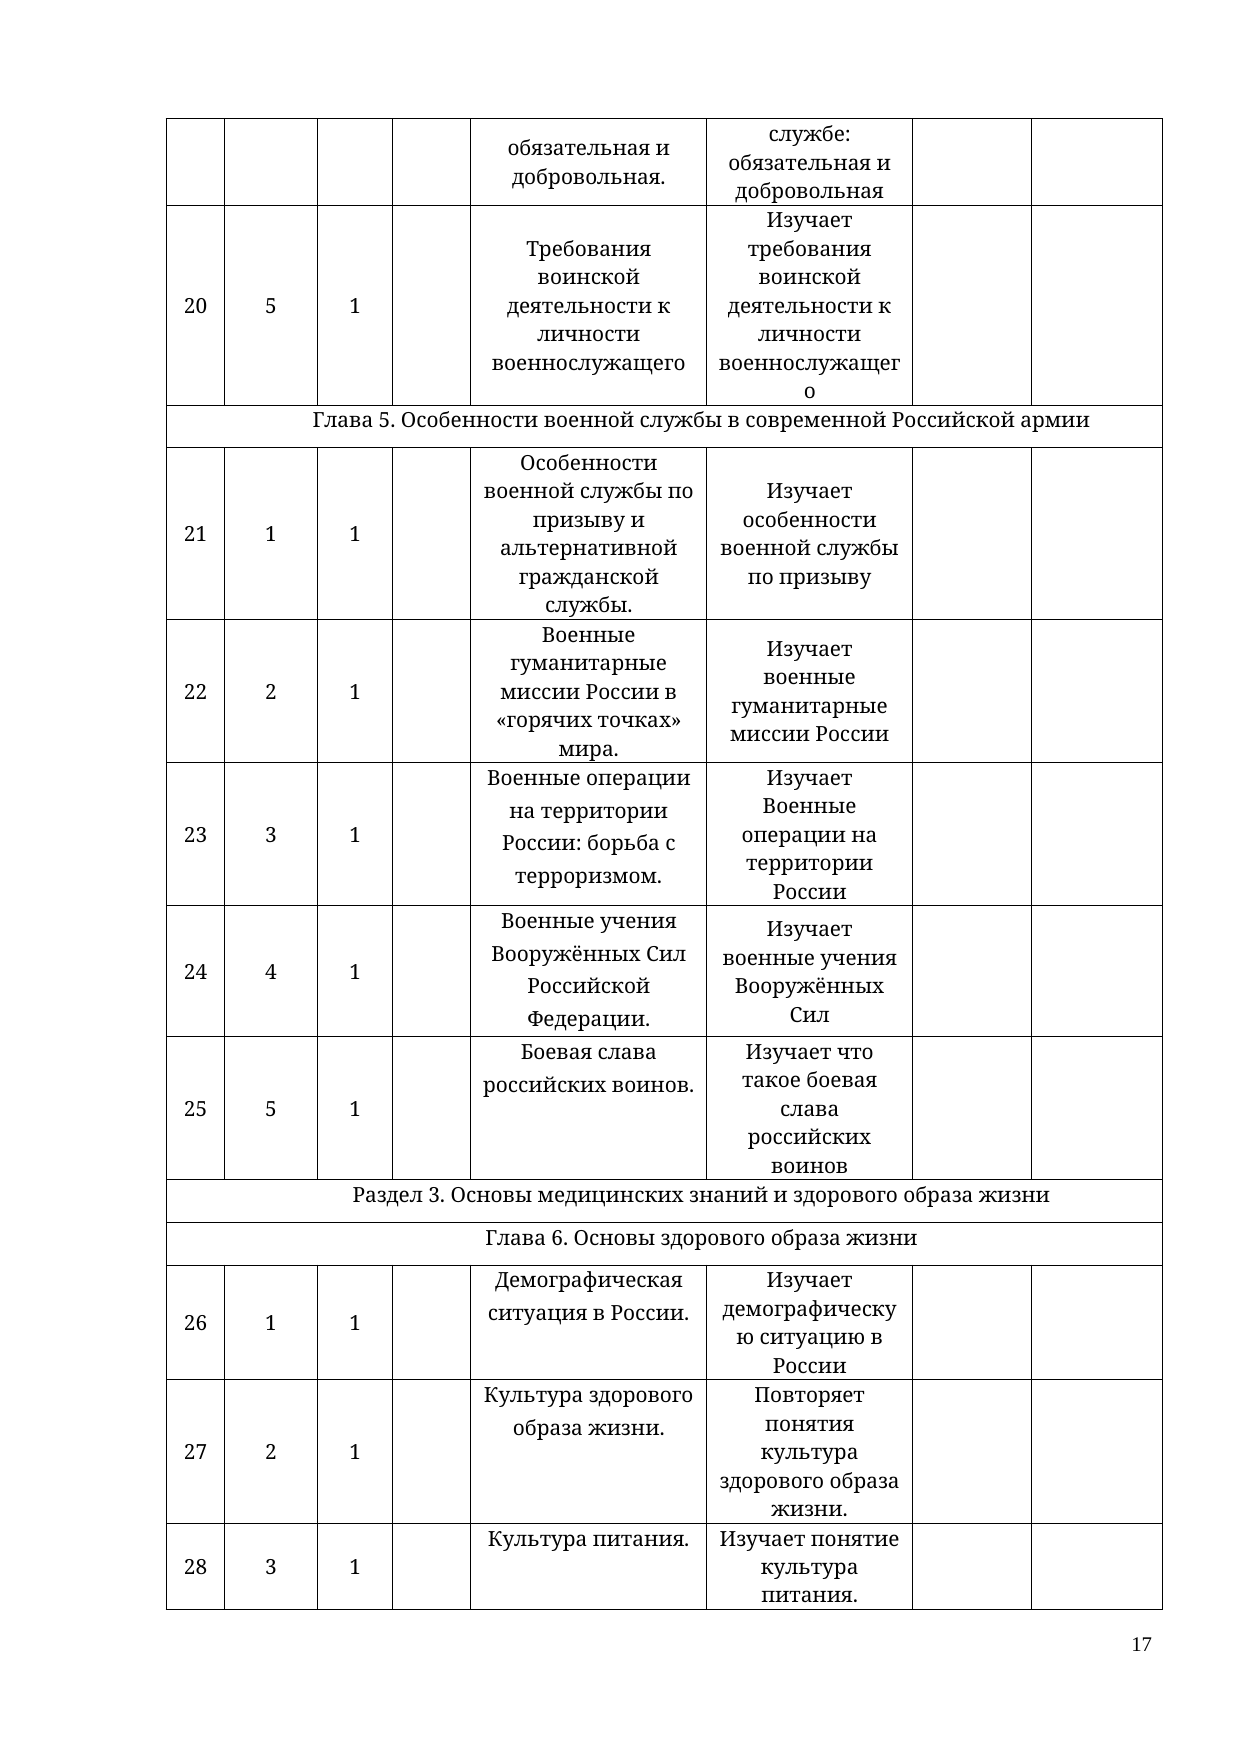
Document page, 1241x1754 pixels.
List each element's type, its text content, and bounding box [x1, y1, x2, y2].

table_cell [1032, 206, 1162, 404]
table_cell Военные учения Вооружённых Сил Российской Федерации. [471, 906, 706, 1036]
table_cell [913, 1380, 1031, 1523]
table_cell Глава 6. Основы здорового образа жизни [167, 1223, 1162, 1264]
table_cell Особенности военной службы по призыву и альтернативной гражданской службы. [471, 448, 706, 619]
table_cell [1032, 620, 1162, 762]
table_cell Изучает Военные операции на территории России [707, 763, 912, 905]
table_cell [393, 906, 470, 1036]
table_cell 19 [167, 119, 224, 204]
table_cell [913, 906, 1031, 1036]
table_cell Культура здорового образа жизни. [471, 1380, 706, 1523]
table_cell [1032, 763, 1162, 905]
table_cell 1 [318, 206, 392, 404]
table_cell Требования воинской деятельности к личности военнослужащего [471, 206, 706, 404]
table_cell 1 [318, 448, 392, 619]
table_cell 24 [167, 906, 224, 1036]
table_cell [913, 620, 1031, 762]
table_cell 2 [225, 1380, 317, 1523]
table_cell [393, 1037, 470, 1179]
table_cell Изучает демографическую ситуацию в России [707, 1266, 912, 1379]
table_cell Изучает военные учения Вооружённых Сил [707, 906, 912, 1036]
table_cell 4 [225, 119, 317, 204]
table_cell Раздел 3. Основы медицинских знаний и здорового образа жизни [167, 1180, 1162, 1222]
table_cell Изучает понятие культура питания. [707, 1524, 912, 1609]
table_cell Культура питания. [471, 1524, 706, 1609]
table_cell Изучает что такое боевая слава российских воинов [707, 1037, 912, 1179]
table_cell Изучает особенности военной службы по призыву [707, 448, 912, 619]
table_cell Военные операции на территории России: борьба с терроризмом. [471, 763, 706, 905]
table_cell 1 [225, 1266, 317, 1379]
table_cell [1032, 1524, 1162, 1609]
table_cell [913, 448, 1031, 619]
table_cell 4 [225, 906, 317, 1036]
table_cell 1 [225, 448, 317, 619]
table_cell [393, 620, 470, 762]
table_cell 21 [167, 448, 224, 619]
table_cell Глава 5. Особенности военной службы в современной Российской армии [167, 406, 1162, 447]
table_cell [393, 1380, 470, 1523]
table_cell Повторяет понятия культура здорового образа жизни. [707, 1380, 912, 1523]
table_cell 25 [167, 1037, 224, 1179]
table_cell [393, 1266, 470, 1379]
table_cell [707, 119, 912, 204]
table_cell [393, 206, 470, 404]
table_cell [393, 763, 470, 905]
table_cell [1032, 119, 1162, 204]
table_cell 1 [318, 1380, 392, 1523]
table_cell 28 [167, 1524, 224, 1609]
table_cell Изучает военные гуманитарные миссии России [707, 620, 912, 762]
table_cell 2 [225, 620, 317, 762]
table_cell 3 [225, 1524, 317, 1609]
table_cell [913, 1524, 1031, 1609]
table_cell 5 [225, 1037, 317, 1179]
table_cell [913, 119, 1031, 204]
table_cell Боевая слава российских воинов. [471, 1037, 706, 1179]
table_cell [1032, 1037, 1162, 1179]
table_cell 1 [318, 119, 392, 204]
table_cell 1 [318, 1037, 392, 1179]
table_cell [393, 448, 470, 619]
table_cell 1 [318, 620, 392, 762]
table_cell Изучает требования воинской деятельности к личности военнослужащего [707, 206, 912, 404]
table_cell [1032, 906, 1162, 1036]
table_cell [393, 119, 470, 204]
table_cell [471, 119, 706, 204]
table_cell [913, 1037, 1031, 1179]
table_cell 20 [167, 206, 224, 404]
table_cell 3 [225, 763, 317, 905]
table_cell Военные гуманитарные миссии России в «горячих точках» мира. [471, 620, 706, 762]
table_cell 5 [225, 206, 317, 404]
table_cell [913, 206, 1031, 404]
table_cell 1 [318, 763, 392, 905]
table_cell [913, 1266, 1031, 1379]
table_cell 1 [318, 906, 392, 1036]
table_cell [1032, 1380, 1162, 1523]
table_cell 1 [318, 1266, 392, 1379]
table_cell 26 [167, 1266, 224, 1379]
table_cell Демографическая ситуация в России. [471, 1266, 706, 1379]
table_cell [1032, 448, 1162, 619]
table_cell [393, 1524, 470, 1609]
table_cell 27 [167, 1380, 224, 1523]
table_cell [1032, 1266, 1162, 1379]
table_cell [913, 763, 1031, 905]
table_cell 22 [167, 620, 224, 762]
table_cell 23 [167, 763, 224, 905]
table_cell 1 [318, 1524, 392, 1609]
